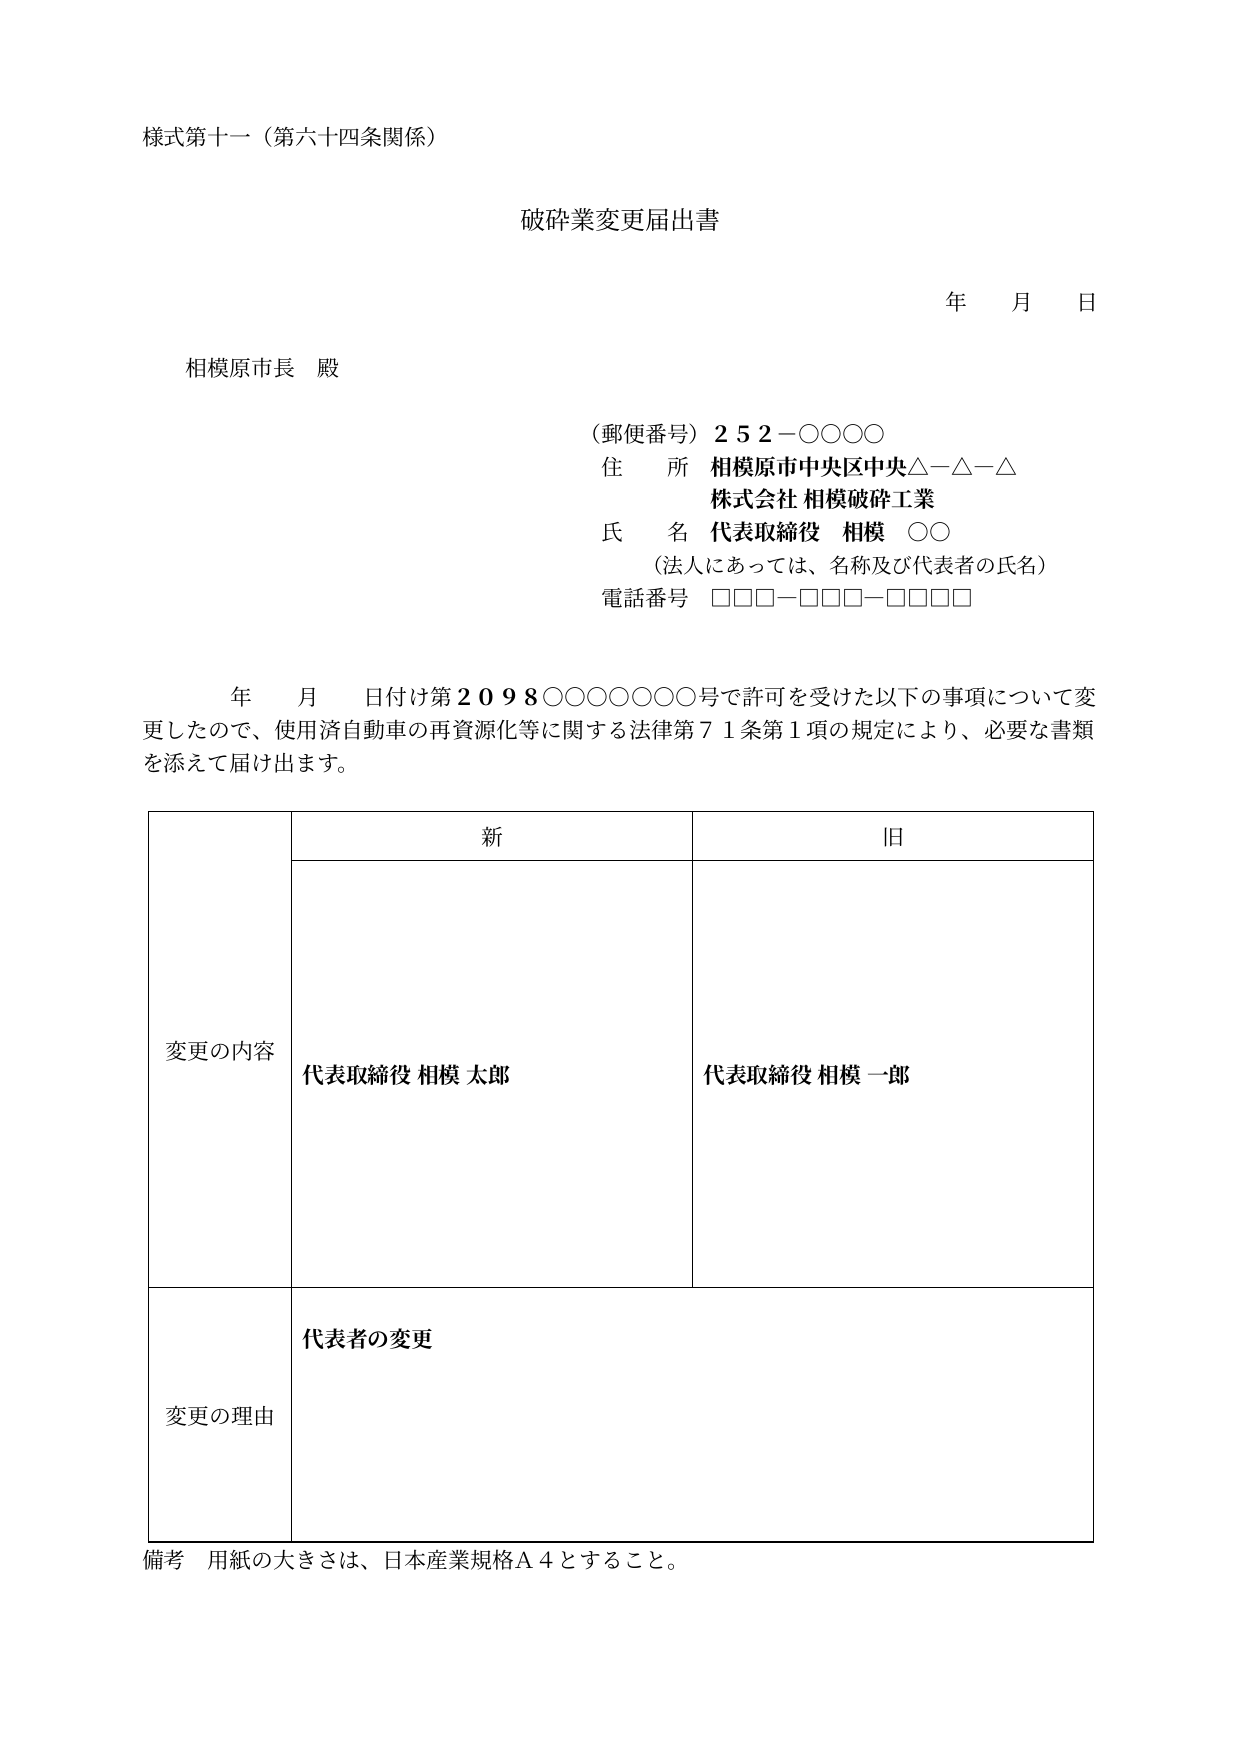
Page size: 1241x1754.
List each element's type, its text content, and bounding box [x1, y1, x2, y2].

table_cell 変更の理由 [149, 1288, 291, 1541]
table_header 新 [292, 812, 692, 860]
text 備考 用紙の大きさは、日本産業規格Ａ４とすること。 [142, 1542, 1098, 1575]
text 様式第十一（第六十四条関係） [142, 120, 1098, 153]
text 年 月 日付け第２０９８○○○○○○○号で許可を受けた以下の事項について変更したので、使用済自動車の再資源化等に関する法律第７１条第１項の規定により、必要な書類を添えて届け出ます。 [142, 679, 1098, 778]
table_cell 代表者の変更 [292, 1288, 1093, 1541]
text 相模原市長 殿 [142, 350, 1098, 383]
table_cell 代表取締役 相模 一郎 [693, 861, 1093, 1287]
text （郵便番号）２５２－○○○○ [142, 416, 1098, 449]
text 電話番号 □□□―□□□―□□□□ [142, 581, 1098, 614]
table_header 旧 [693, 812, 1093, 860]
text 住 所 相模原市中央区中央△―△―△ [142, 449, 1098, 482]
text 氏 名 代表取締役 相模 ○○ [142, 515, 1098, 548]
text （法人にあっては、名称及び代表者の氏名） [142, 548, 1098, 581]
table_cell 代表取締役 相模 太郎 [292, 861, 692, 1287]
table_header 変更の内容 [149, 812, 291, 1287]
text 年 月 日 [142, 284, 1098, 317]
text 株式会社 相模破砕工業 [142, 482, 1098, 515]
text 破砕業変更届出書 [142, 186, 1098, 252]
